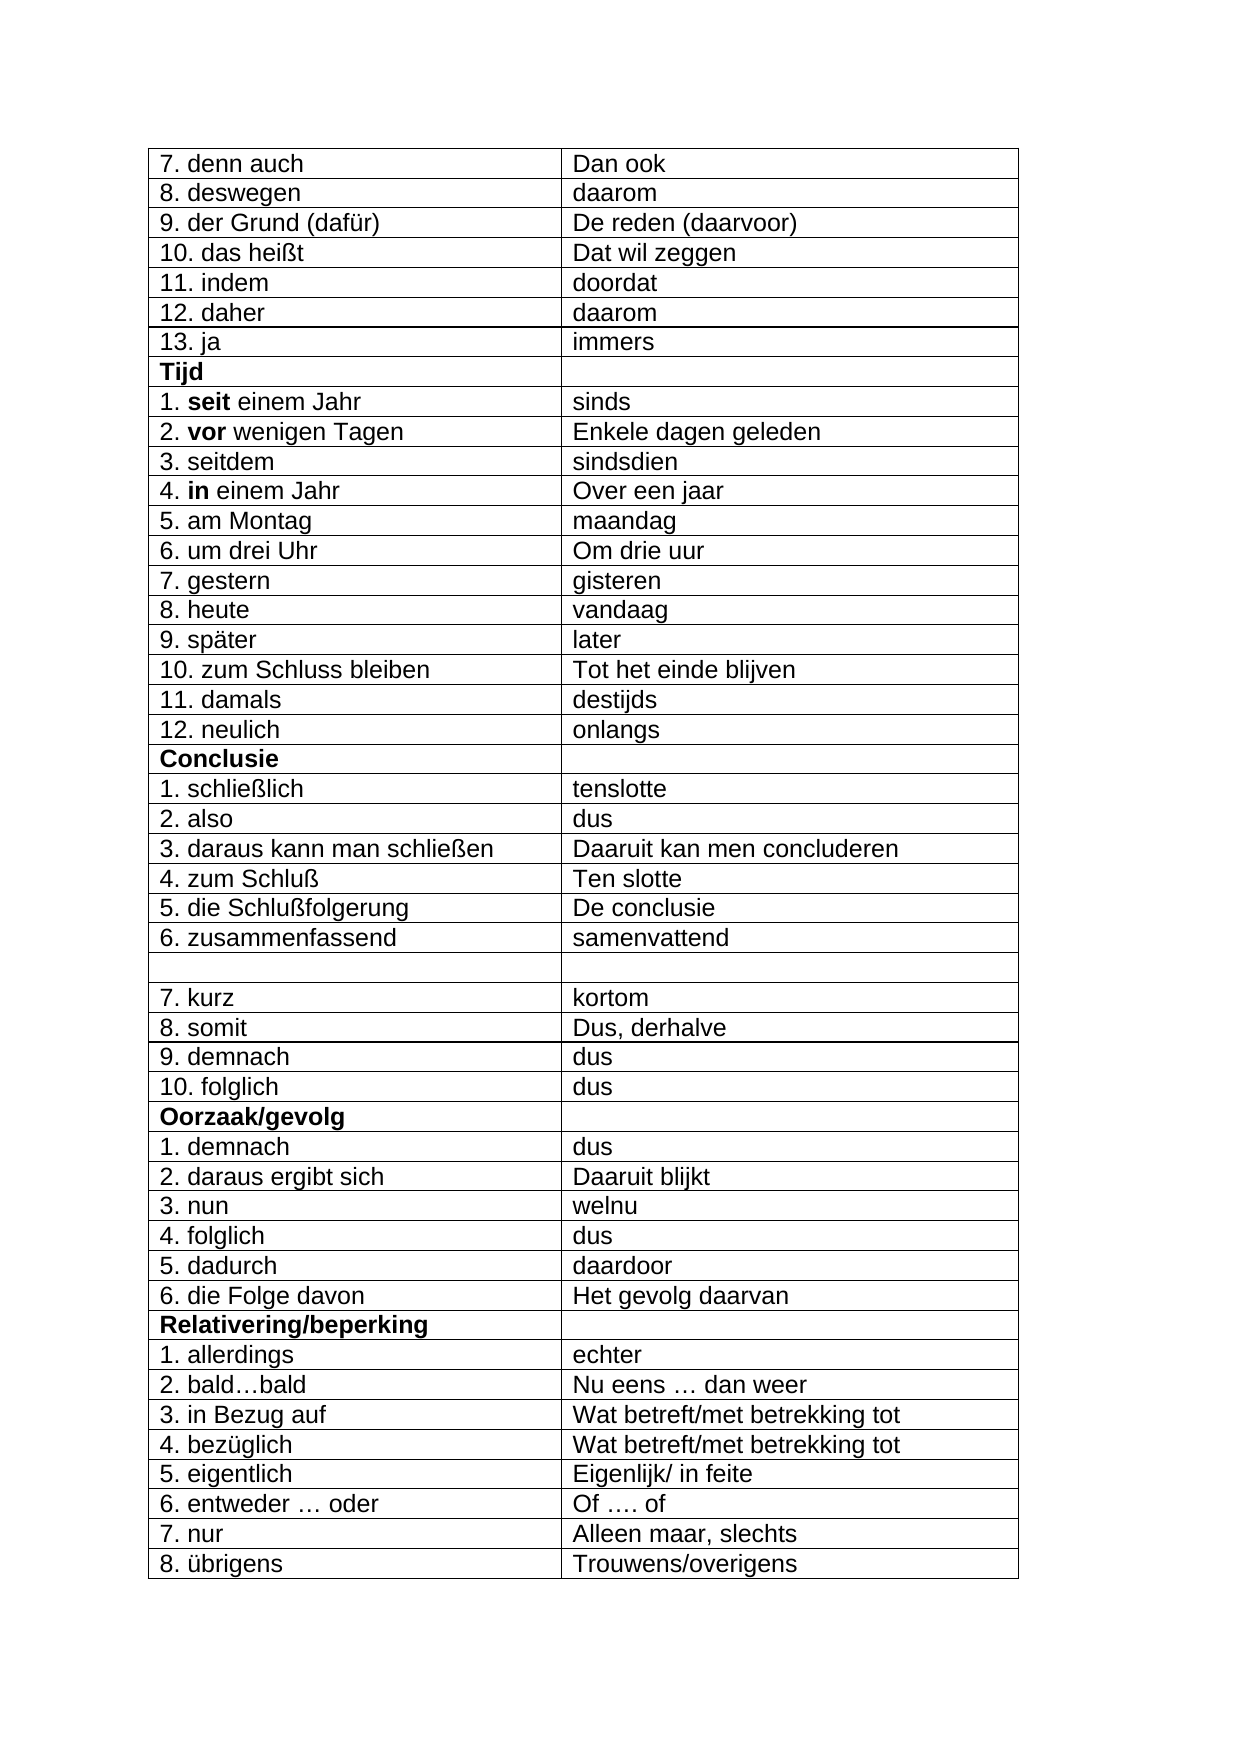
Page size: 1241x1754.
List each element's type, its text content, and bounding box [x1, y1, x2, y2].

table_cell daarom [562, 298, 1018, 326]
table_cell 5. die Schlußfolgerung [149, 894, 561, 922]
table_cell [562, 953, 1018, 982]
table_cell dus [562, 1043, 1018, 1071]
table_cell Bezug auf [149, 1400, 561, 1429]
table_cell 6. um drei Uhr [149, 536, 561, 565]
table_cell 3. daraus kann man schließen [149, 834, 561, 863]
table_cell 7. nur [149, 1519, 561, 1548]
table_cell 10. das heißt [149, 238, 561, 267]
table_cell Dan ook [562, 149, 1018, 177]
table_cell 10. zum Schluss bleiben [149, 655, 561, 684]
table_cell 11. damals [149, 685, 561, 714]
table_cell 1. schließlich [149, 774, 561, 803]
table_cell 5. eigentlich [149, 1460, 561, 1488]
table_cell 5. am Montag [149, 506, 561, 535]
table_cell De conclusie [562, 894, 1018, 922]
table_cell 4. folglich [149, 1221, 561, 1250]
table_cell 7. denn auch [149, 149, 561, 177]
table_cell Dus, derhalve [562, 1013, 1018, 1041]
table_cell 1. allerdings [149, 1340, 561, 1369]
table_cell Daaruit kan men concluderen [562, 834, 1018, 863]
table_cell dus [562, 1221, 1018, 1250]
table_cell Tot het einde blijven [562, 655, 1018, 684]
table_cell 7. kurz [149, 983, 561, 1012]
table_cell 10. folglich [149, 1072, 561, 1101]
table_cell echter [562, 1340, 1018, 1369]
table_cell immers [562, 328, 1018, 356]
table_cell Ten slotte [562, 864, 1018, 892]
table_cell 5. dadurch [149, 1251, 561, 1280]
table_cell kortom [562, 983, 1018, 1012]
table_cell welnu [562, 1191, 1018, 1220]
table_cell 1. demnach [149, 1132, 561, 1161]
table_cell [562, 745, 1018, 773]
table_cell daarom [562, 179, 1018, 207]
table_cell destijds [562, 685, 1018, 714]
table_cell Wat betreft/met betrekking tot [562, 1400, 1018, 1429]
table_cell Om drie uur [562, 536, 1018, 565]
table_cell Tijd [149, 357, 561, 386]
table_cell doordat [562, 268, 1018, 297]
table_cell 8. deswegen [149, 179, 561, 207]
table_cell sinds [562, 387, 1018, 416]
table_cell Of …. of [562, 1489, 1018, 1518]
table_cell onlangs [562, 715, 1018, 743]
table_cell Dat wil zeggen [562, 238, 1018, 267]
table_cell tenslotte [562, 774, 1018, 803]
table_cell maandag [562, 506, 1018, 535]
table_cell Enkele dagen geleden [562, 417, 1018, 446]
table_cell 1. seit einem Jahr [149, 387, 561, 416]
table_cell daardoor [562, 1251, 1018, 1280]
table_cell 12. daher [149, 298, 561, 326]
table_cell [562, 357, 1018, 386]
table_cell vandaag [562, 596, 1018, 624]
table_cell 4. bezüglich [149, 1430, 561, 1458]
table_cell 8. übrigens [149, 1549, 561, 1578]
table_cell [562, 1311, 1018, 1339]
table_cell Wat betreft/met betrekking tot [562, 1430, 1018, 1458]
table_cell einem Jahr [149, 476, 561, 505]
table_cell Oorzaak/gevolg [149, 1102, 561, 1131]
table_cell 6. entweder … oder [149, 1489, 561, 1518]
table_cell 2. vor wenigen Tagen [149, 417, 561, 446]
table_cell Conclusie [149, 745, 561, 773]
table_cell 9. der Grund (dafür) [149, 208, 561, 237]
table_cell 9. demnach [149, 1043, 561, 1071]
table_cell gisteren [562, 566, 1018, 594]
table_cell 4. zum Schluß [149, 864, 561, 892]
table_cell Daaruit blijkt [562, 1162, 1018, 1190]
table_cell Alleen maar, slechts [562, 1519, 1018, 1548]
table_cell 2. daraus ergibt sich [149, 1162, 561, 1190]
table_cell Over een jaar [562, 476, 1018, 505]
table_cell 3. seitdem [149, 447, 561, 475]
table_cell 7. gestern [149, 566, 561, 594]
table_cell 6. die Folge davon [149, 1281, 561, 1309]
table_cell 3. nun [149, 1191, 561, 1220]
table_cell De reden (daarvoor) [562, 208, 1018, 237]
table_cell dus [562, 1132, 1018, 1161]
table_cell 13. ja [149, 328, 561, 356]
table_cell Nu eens … dan weer [562, 1370, 1018, 1399]
table_cell 8. heute [149, 596, 561, 624]
table_cell 2. also [149, 804, 561, 833]
table_cell dus [562, 804, 1018, 833]
table_cell 11. indem [149, 268, 561, 297]
table_cell 2. bald…bald [149, 1370, 561, 1399]
table_cell Relativering/beperking [149, 1311, 561, 1339]
table_cell samenvattend [562, 923, 1018, 952]
table_cell Trouwens/overigens [562, 1549, 1018, 1578]
table_cell sindsdien [562, 447, 1018, 475]
table_cell [562, 1102, 1018, 1131]
table_cell Het gevolg daarvan [562, 1281, 1018, 1309]
table_cell 8. somit [149, 1013, 561, 1041]
table_cell 6. zusammenfassend [149, 923, 561, 952]
table_cell 9. später [149, 625, 561, 654]
table_cell [149, 953, 561, 982]
table_cell dus [562, 1072, 1018, 1101]
table_cell later [562, 625, 1018, 654]
table_cell Eigenlijk/ in feite [562, 1460, 1018, 1488]
table_cell 12. neulich [149, 715, 561, 743]
